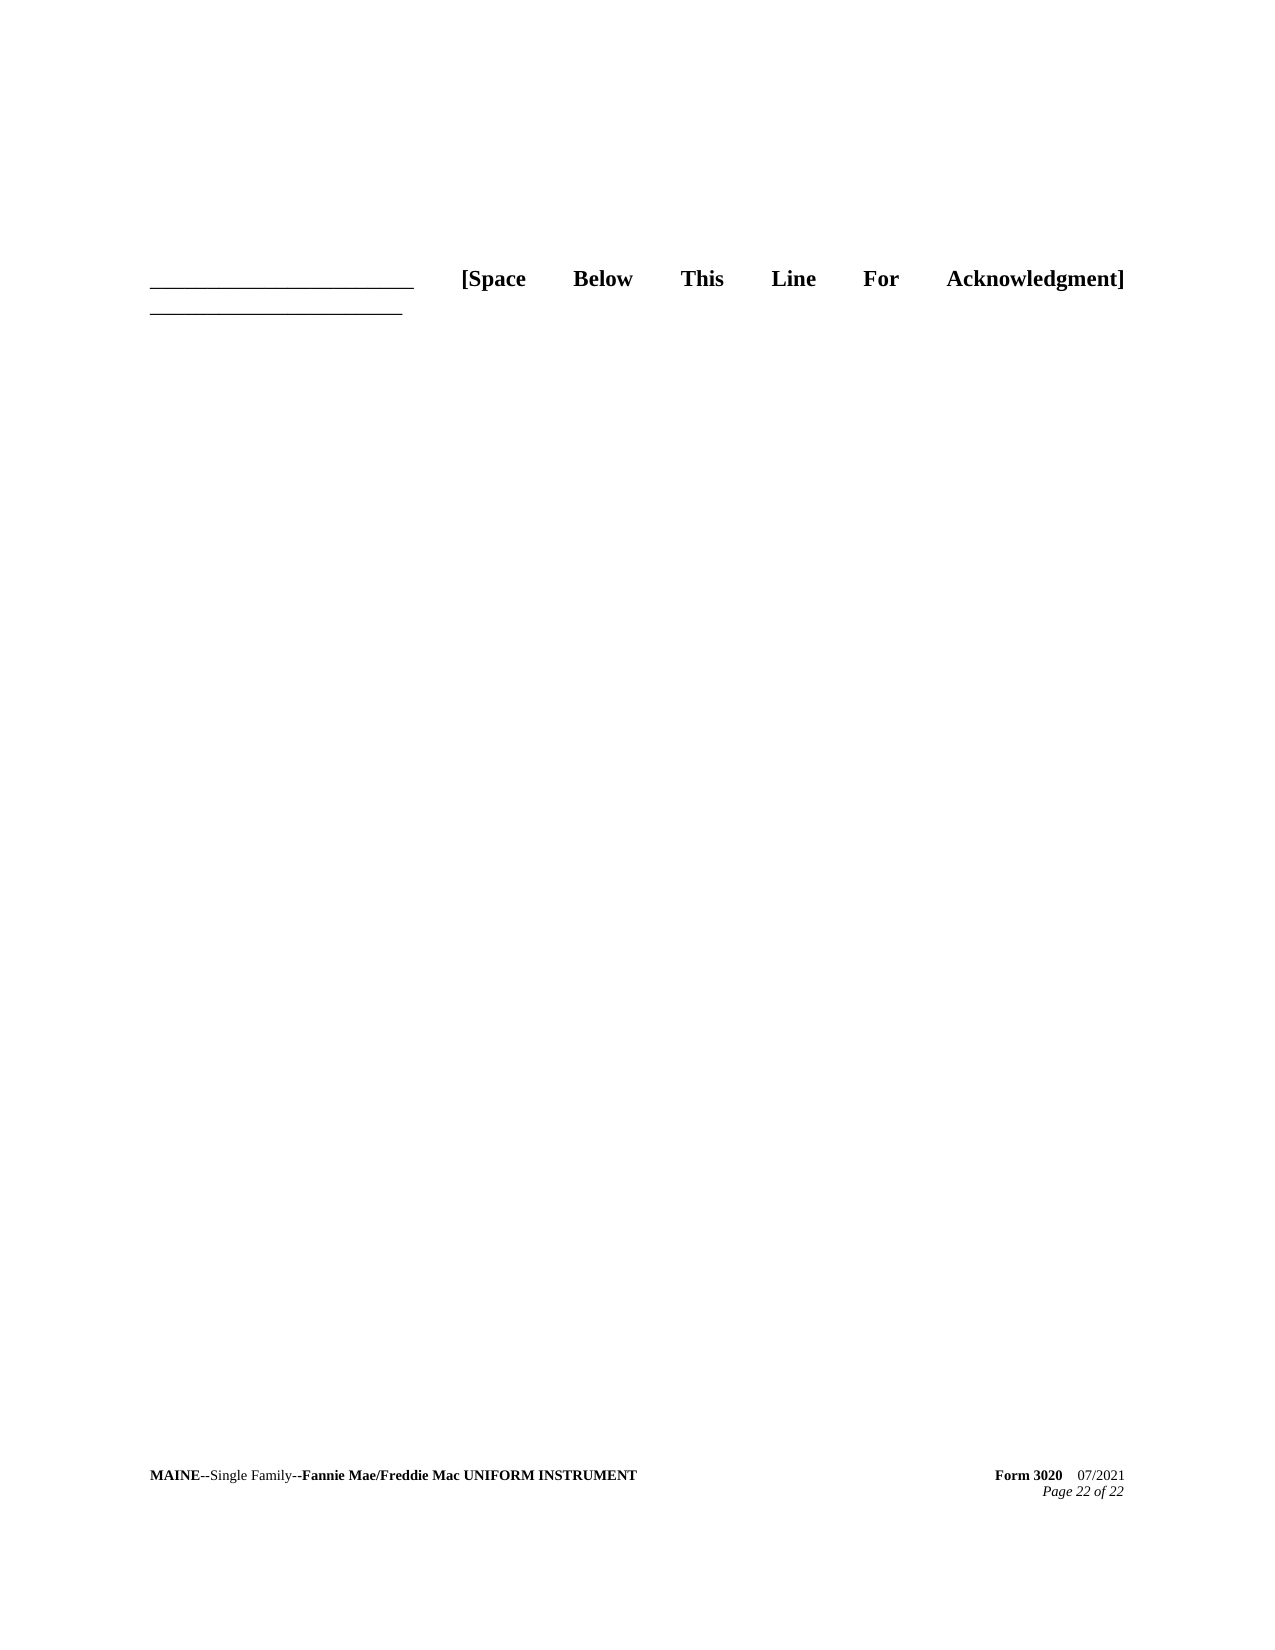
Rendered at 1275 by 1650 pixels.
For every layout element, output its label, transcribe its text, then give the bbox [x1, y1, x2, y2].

text _______________________ [Space Below This Line For Acknowledgment] ______________________ [150, 264, 1125, 317]
